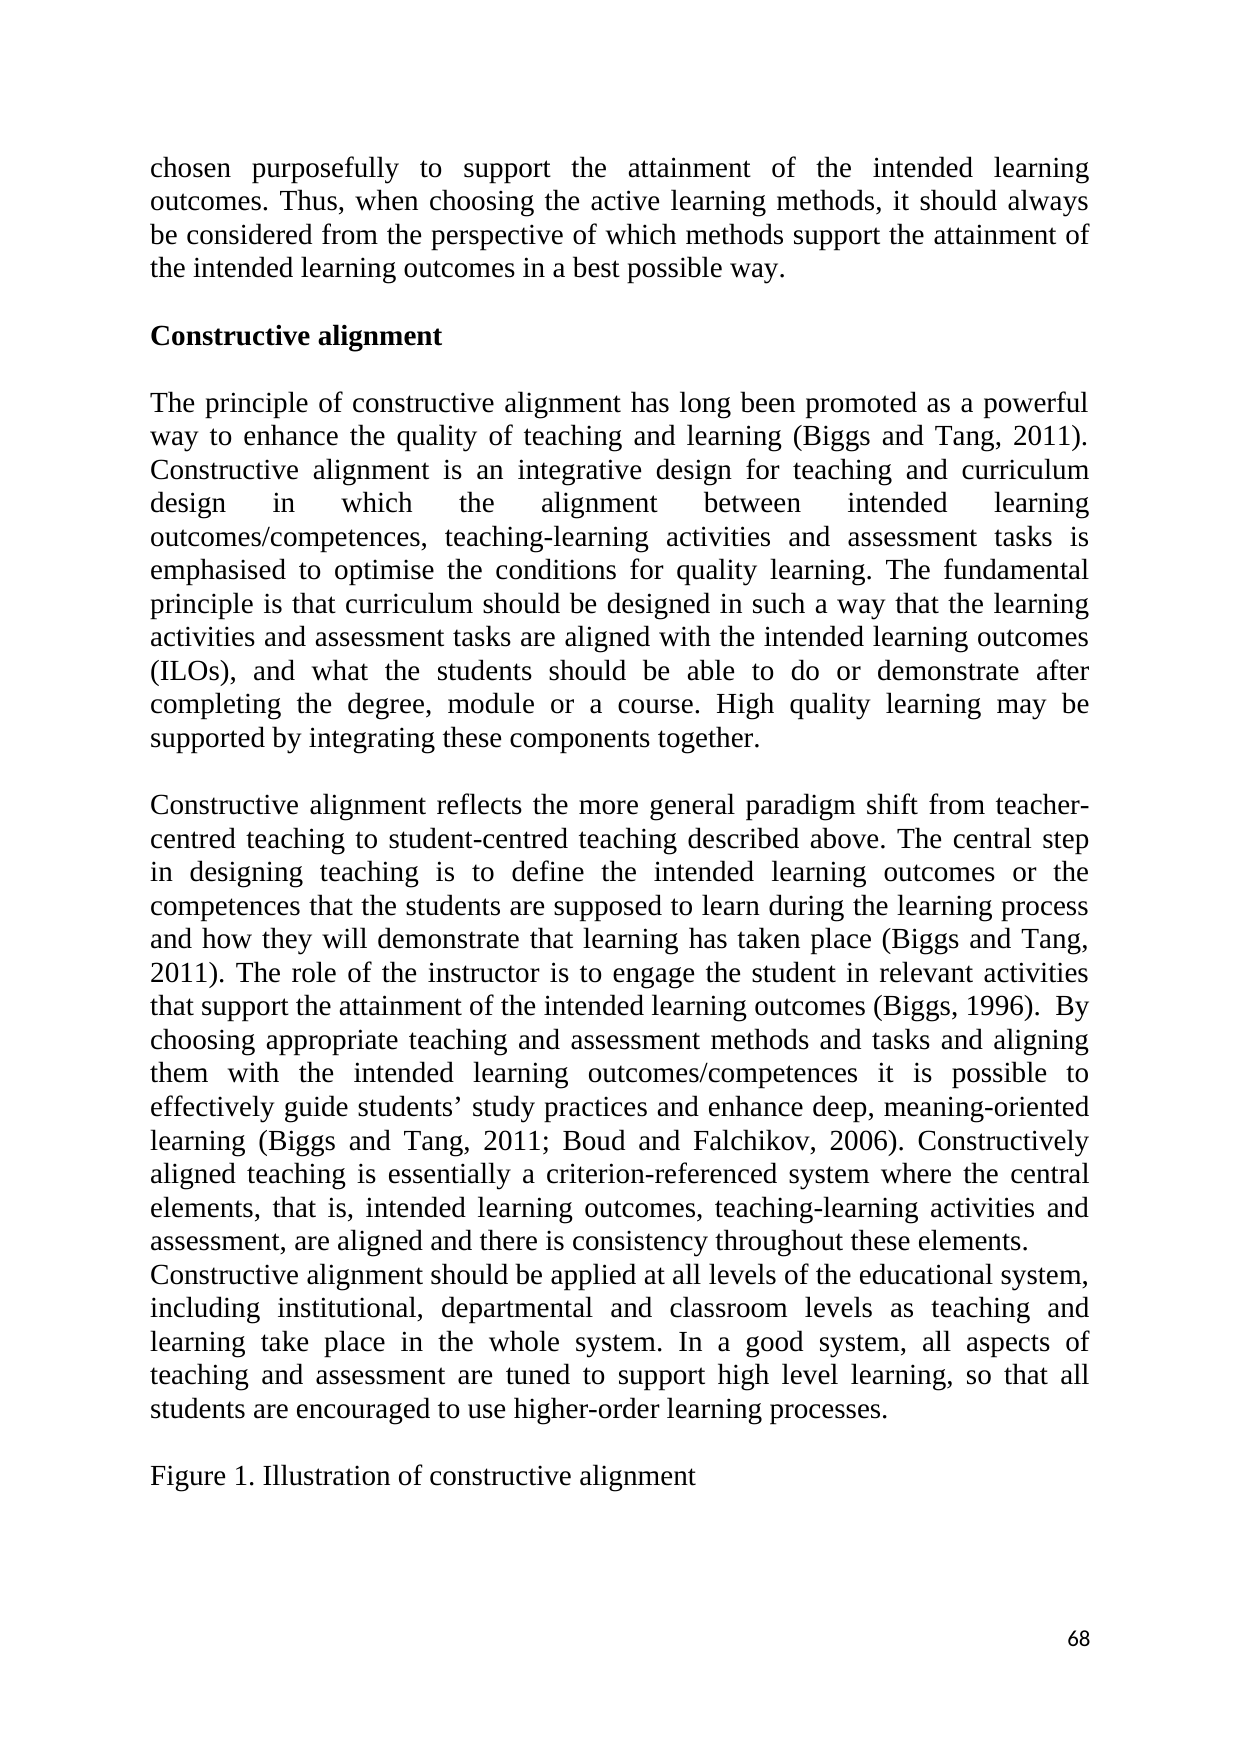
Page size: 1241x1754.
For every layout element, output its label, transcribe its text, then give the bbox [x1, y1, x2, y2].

text The principle of constructive alignment has long been promoted as a powerful way to enhance the quality of teaching and learning (Biggs and Tang, 2011). Constructive alignment is an integrative design for teaching and curriculum design in which the alignment between intended learning outcomes/competences, teaching-learning activities and assessment tasks is emphasised to optimise the conditions for quality learning. The fundamental principle is that curriculum should be designed in such a way that the learning activities and assessment tasks are aligned with the intended learning outcomes (ILOs), and what the students should be able to do or demonstrate after completing the degree, module or a course. High quality learning may be supported by integrating these components together. [150, 385, 1090, 754]
text Constructive alignment [150, 318, 1090, 351]
text Constructive alignment should be applied at all levels of the educational system, including institutional, departmental and classroom levels as teaching and learning take place in the whole system. In a good system, all aspects of teaching and assessment are tuned to support high level learning, so that all students are encouraged to use higher-order learning processes. [150, 1257, 1090, 1424]
text Constructive alignment reflects the more general paradigm shift from teacher-centred teaching to student-centred teaching described above. The central step in designing teaching is to define the intended learning outcomes or the competences that the students are supposed to learn during the learning process and how they will demonstrate that learning has taken place (Biggs and Tang, 2011). The role of the instructor is to engage the student in relevant activities that support the attainment of the intended learning outcomes (Biggs, 1996). By choosing appropriate teaching and assessment methods and tasks and aligning them with the intended learning outcomes/competences it is possible to effectively guide students’ study practices and enhance deep, meaning-oriented learning (Biggs and Tang, 2011; Boud and Falchikov, 2006). Constructively aligned teaching is essentially a criterion-referenced system where the central elements, that is, intended learning outcomes, teaching-learning activities and assessment, are aligned and there is consistency throughout these elements. [150, 787, 1090, 1257]
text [150, 150, 1090, 284]
text Figure 1. Illustration of constructive alignment [150, 1458, 1090, 1492]
